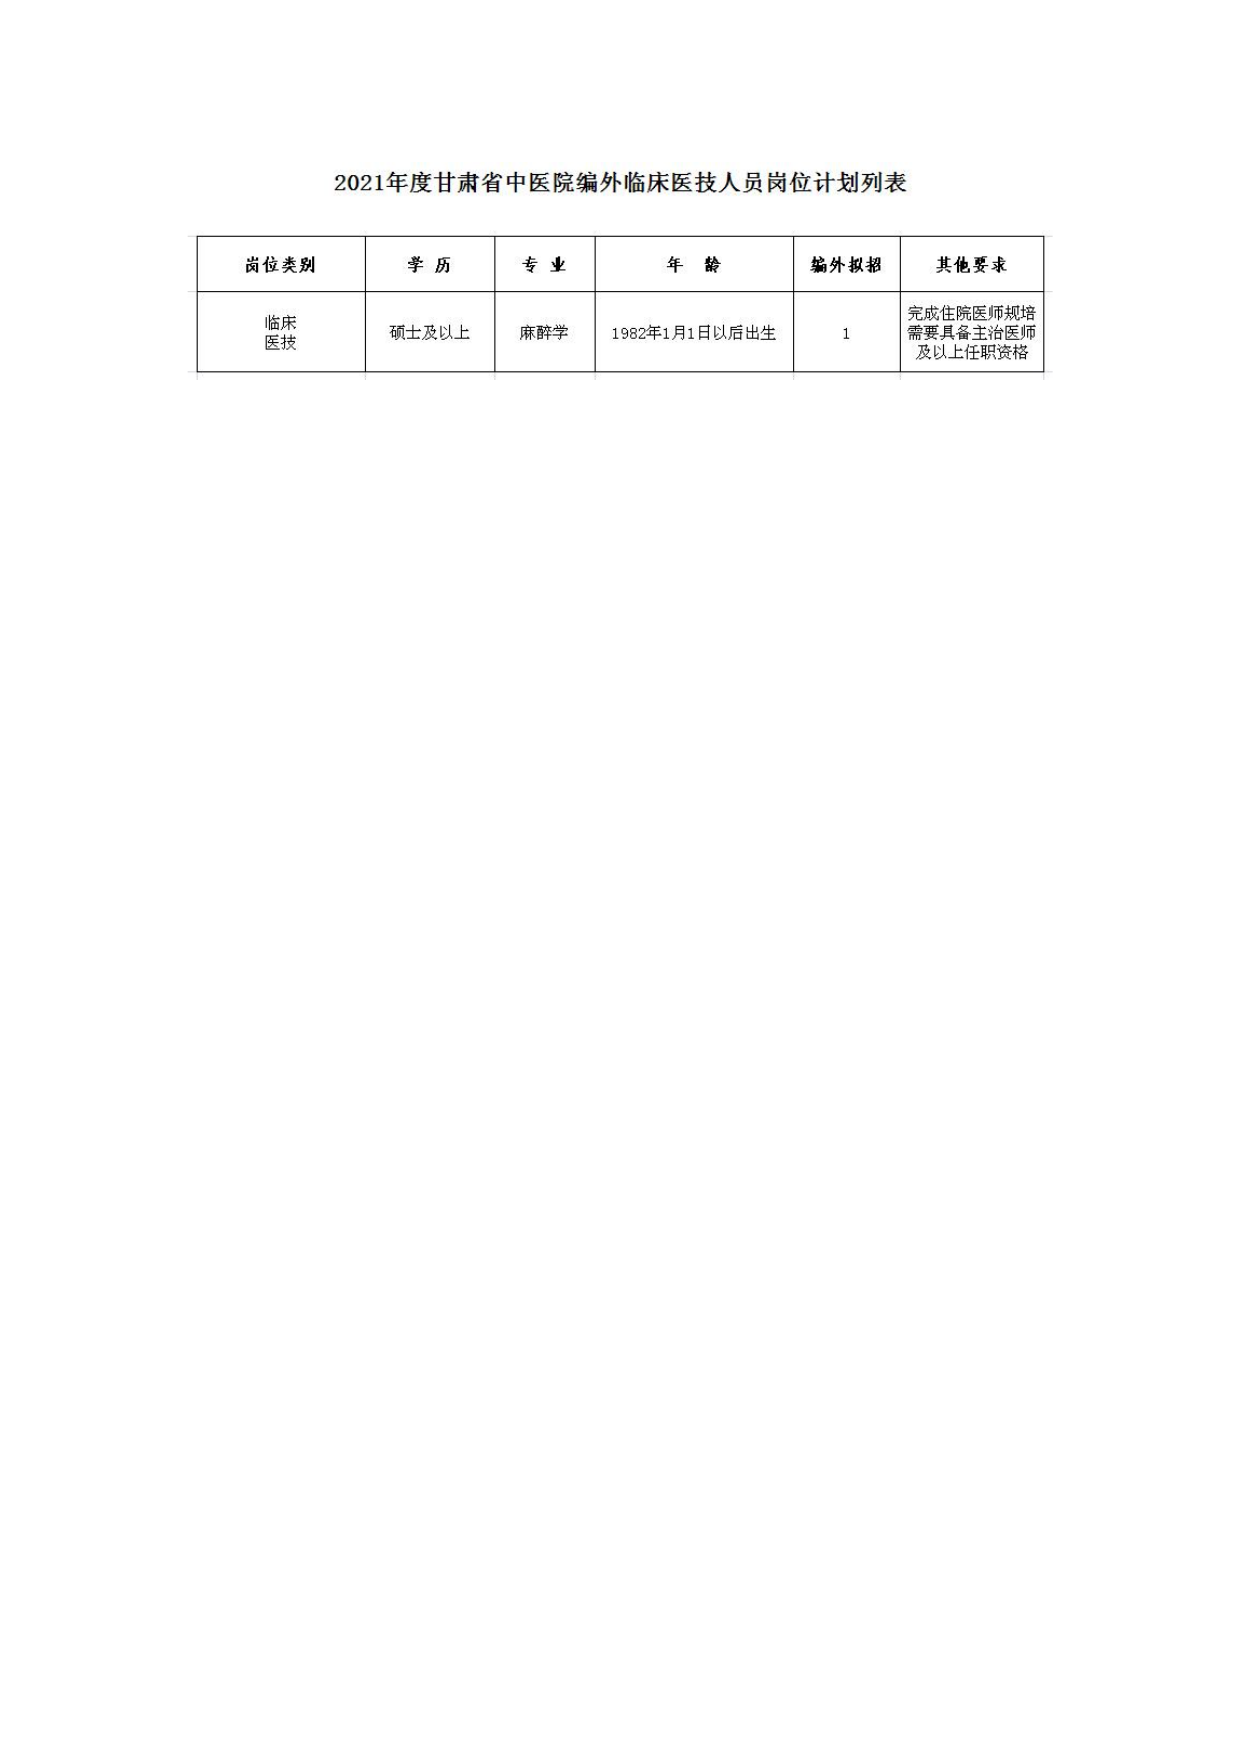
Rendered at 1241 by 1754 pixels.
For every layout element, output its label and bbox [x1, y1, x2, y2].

picture [187, 162, 1053, 380]
